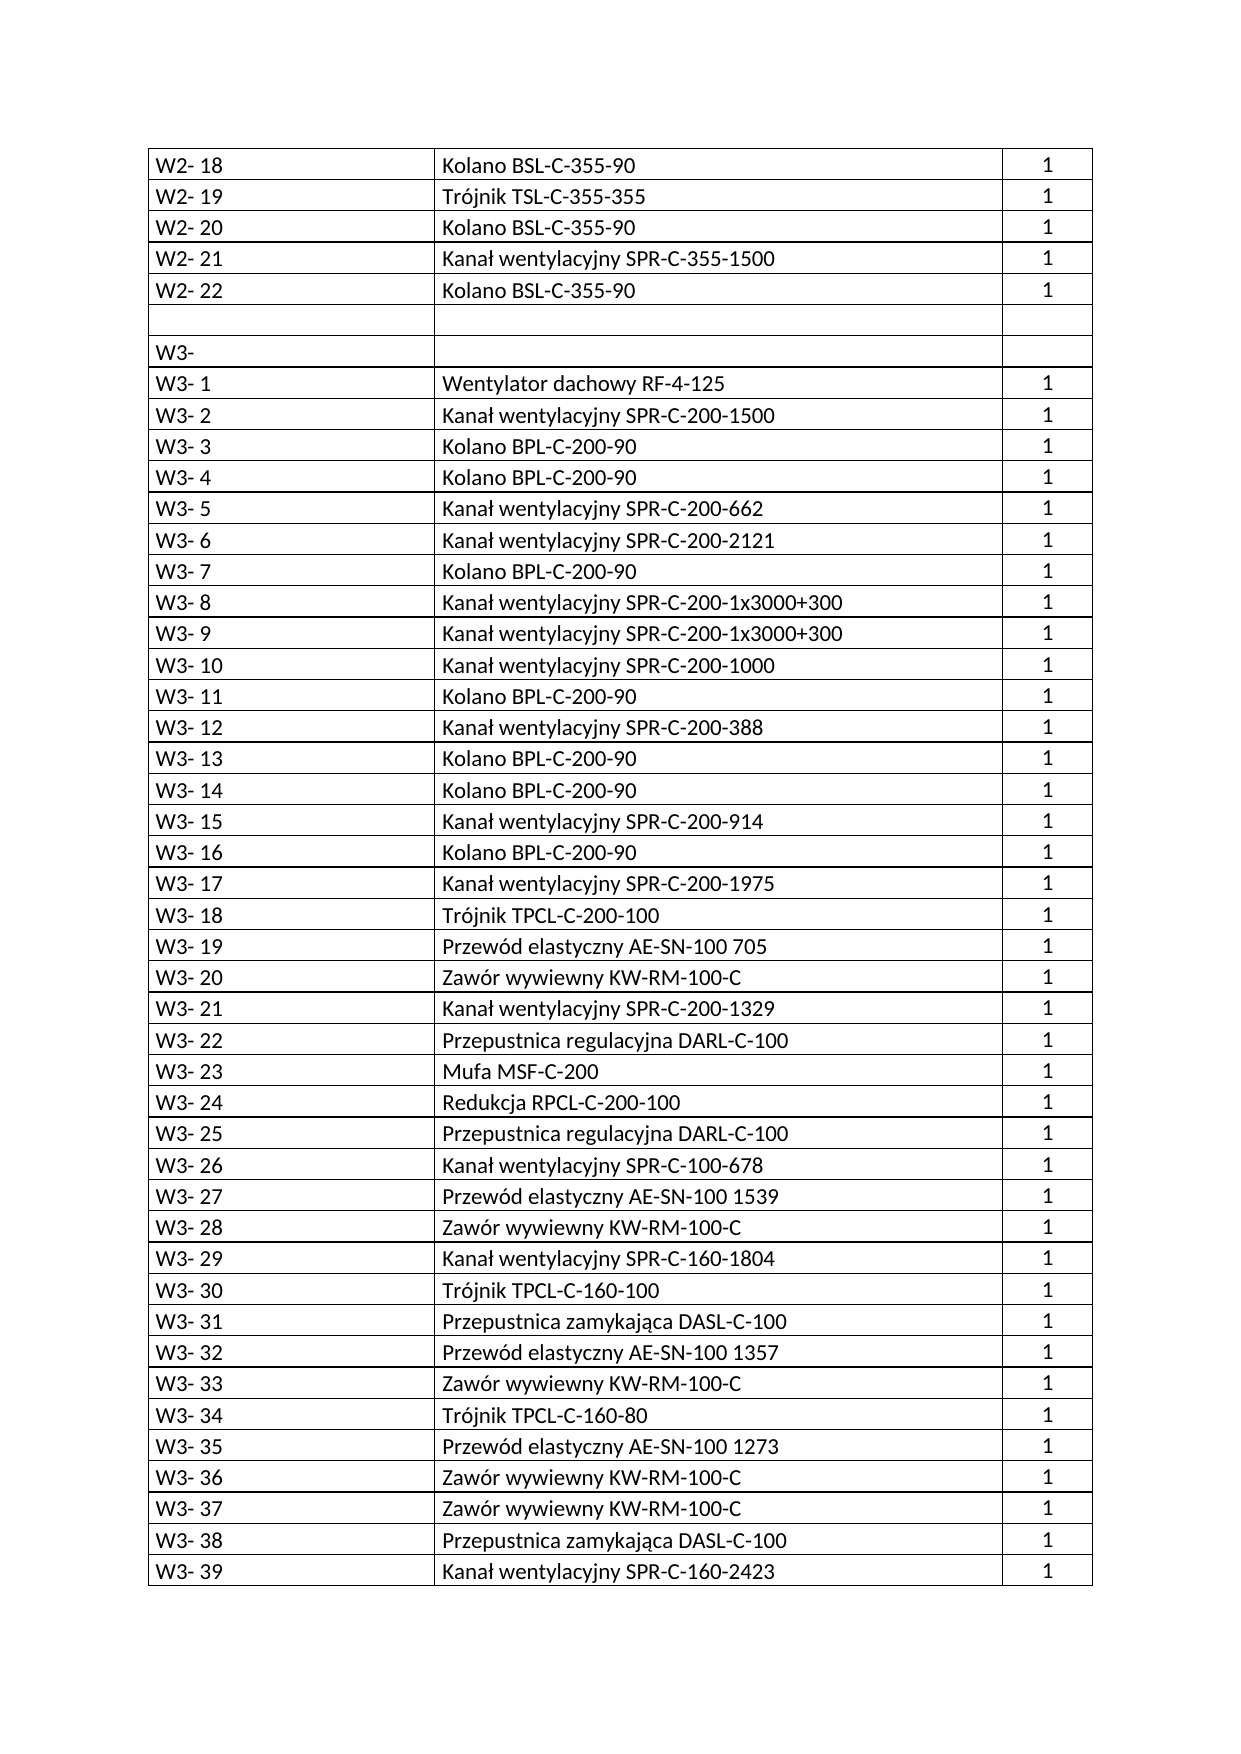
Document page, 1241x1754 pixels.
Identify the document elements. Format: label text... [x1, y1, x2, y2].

table_cell 1 [1003, 461, 1092, 491]
table_cell Kanał wentylacyjny SPR-C-355-1500 [435, 243, 1002, 273]
table_cell Przewód elastyczny AE-SN-100 705 [435, 930, 1002, 960]
table_cell 1 [1003, 836, 1092, 866]
table_cell 1 [1003, 1524, 1092, 1554]
table_cell W3- 34 [149, 1399, 434, 1429]
table_cell W3- 4 [149, 461, 434, 491]
table_cell 1 [1003, 1180, 1092, 1210]
table_cell 1 [1003, 711, 1092, 741]
table_cell Kolano BSL-C-355-90 [435, 274, 1002, 304]
table_cell W3- 36 [149, 1461, 434, 1491]
table_cell Przepustnica zamykająca DASL-C-100 [435, 1305, 1002, 1335]
table_cell 1 [1003, 1055, 1092, 1085]
table_cell 1 [1003, 399, 1092, 429]
table_cell [149, 305, 434, 335]
table_cell W3- 24 [149, 1086, 434, 1116]
table_cell 1 [1003, 961, 1092, 991]
table_cell W3- 9 [149, 618, 434, 648]
table_cell W2- 20 [149, 211, 434, 241]
table_cell Kolano BPL-C-200-90 [435, 774, 1002, 804]
table_cell W3- 35 [149, 1430, 434, 1460]
table_cell Kanał wentylacyjny SPR-C-200-388 [435, 711, 1002, 741]
table_cell 1 [1003, 180, 1092, 210]
table_cell Kanał wentylacyjny SPR-C-160-2423 [435, 1555, 1002, 1585]
table_cell W3- 13 [149, 743, 434, 773]
table_cell Przepustnica regulacyjna DARL-C-100 [435, 1118, 1002, 1148]
table_cell Kolano BPL-C-200-90 [435, 555, 1002, 585]
table_cell W3- 33 [149, 1368, 434, 1398]
table_cell W3- 25 [149, 1118, 434, 1148]
table_cell W3- 28 [149, 1211, 434, 1241]
table_cell 1 [1003, 649, 1092, 679]
table_cell 1 [1003, 211, 1092, 241]
table_cell Przepustnica zamykająca DASL-C-100 [435, 1524, 1002, 1554]
table_cell 1 [1003, 1305, 1092, 1335]
table_cell W3- 38 [149, 1524, 434, 1554]
table_cell W3- [149, 336, 434, 366]
table_cell W3- 8 [149, 586, 434, 616]
table_cell W3- 10 [149, 649, 434, 679]
table_cell Kanał wentylacyjny SPR-C-200-2121 [435, 524, 1002, 554]
table_cell 1 [1003, 1243, 1092, 1273]
table_cell Kanał wentylacyjny SPR-C-200-1000 [435, 649, 1002, 679]
table_cell W3- 7 [149, 555, 434, 585]
table_cell W3- 2 [149, 399, 434, 429]
table_cell 1 [1003, 680, 1092, 710]
table_cell Zawór wywiewny KW-RM-100-C [435, 961, 1002, 991]
table_cell Trójnik TPCL-C-160-100 [435, 1274, 1002, 1304]
table_cell Kolano BSL-C-355-90 [435, 149, 1002, 179]
table_cell 1 [1003, 1493, 1092, 1523]
table_cell W3- 21 [149, 993, 434, 1023]
table_cell W3- 15 [149, 805, 434, 835]
table_cell Kanał wentylacyjny SPR-C-200-1975 [435, 868, 1002, 898]
table_cell 1 [1003, 993, 1092, 1023]
table_cell 1 [1003, 1461, 1092, 1491]
table_cell W3- 23 [149, 1055, 434, 1085]
table_cell Zawór wywiewny KW-RM-100-C [435, 1368, 1002, 1398]
table_cell 1 [1003, 1399, 1092, 1429]
table_cell Kolano BPL-C-200-90 [435, 836, 1002, 866]
table_cell W3- 11 [149, 680, 434, 710]
table_cell 1 [1003, 1430, 1092, 1460]
table_cell Wentylator dachowy RF-4-125 [435, 368, 1002, 398]
table_cell Kolano BSL-C-355-90 [435, 211, 1002, 241]
table_cell Kanał wentylacyjny SPR-C-200-914 [435, 805, 1002, 835]
table_cell Redukcja RPCL-C-200-100 [435, 1086, 1002, 1116]
table_cell Zawór wywiewny KW-RM-100-C [435, 1461, 1002, 1491]
table_cell 1 [1003, 618, 1092, 648]
table_cell W2- 22 [149, 274, 434, 304]
table_cell Przewód elastyczny AE-SN-100 1357 [435, 1336, 1002, 1366]
table_cell Kanał wentylacyjny SPR-C-200-1500 [435, 399, 1002, 429]
table_cell W3- 1 [149, 368, 434, 398]
table_cell Kanał wentylacyjny SPR-C-200-1329 [435, 993, 1002, 1023]
table_cell 1 [1003, 805, 1092, 835]
table_cell Przepustnica regulacyjna DARL-C-100 [435, 1024, 1002, 1054]
table_cell W3- 27 [149, 1180, 434, 1210]
table_cell W3- 6 [149, 524, 434, 554]
table_cell 1 [1003, 743, 1092, 773]
table_cell [1003, 305, 1092, 335]
table_cell 1 [1003, 555, 1092, 585]
table_cell Kanał wentylacyjny SPR-C-100-678 [435, 1149, 1002, 1179]
table_cell 1 [1003, 899, 1092, 929]
table_cell 1 [1003, 524, 1092, 554]
table_cell Trójnik TPCL-C-160-80 [435, 1399, 1002, 1429]
table_cell [435, 336, 1002, 366]
table_cell 1 [1003, 1149, 1092, 1179]
table_cell W3- 14 [149, 774, 434, 804]
table_cell Trójnik TPCL-C-200-100 [435, 899, 1002, 929]
table_cell W3- 26 [149, 1149, 434, 1179]
table_cell 1 [1003, 1368, 1092, 1398]
table_cell W3- 5 [149, 493, 434, 523]
table_cell 1 [1003, 368, 1092, 398]
table_cell W2- 18 [149, 149, 434, 179]
table_cell [1003, 336, 1092, 366]
table_cell Kanał wentylacyjny SPR-C-200-1x3000+300 [435, 618, 1002, 648]
table_cell Kanał wentylacyjny SPR-C-200-662 [435, 493, 1002, 523]
table_cell 1 [1003, 1118, 1092, 1148]
table_cell Kolano BPL-C-200-90 [435, 743, 1002, 773]
table_cell W3- 31 [149, 1305, 434, 1335]
table_cell Trójnik TSL-C-355-355 [435, 180, 1002, 210]
table_cell W3- 32 [149, 1336, 434, 1366]
table_cell 1 [1003, 1024, 1092, 1054]
table_cell 1 [1003, 1086, 1092, 1116]
table_cell Kolano BPL-C-200-90 [435, 680, 1002, 710]
table_cell W3- 22 [149, 1024, 434, 1054]
table_cell Mufa MSF-C-200 [435, 1055, 1002, 1085]
table_cell Kanał wentylacyjny SPR-C-160-1804 [435, 1243, 1002, 1273]
table_cell 1 [1003, 274, 1092, 304]
table_cell 1 [1003, 149, 1092, 179]
table_cell 1 [1003, 586, 1092, 616]
table_cell 1 [1003, 430, 1092, 460]
table_cell W3- 20 [149, 961, 434, 991]
table_cell W2- 21 [149, 243, 434, 273]
table_cell 1 [1003, 243, 1092, 273]
table_cell Kolano BPL-C-200-90 [435, 430, 1002, 460]
table_cell W2- 19 [149, 180, 434, 210]
table_cell W3- 37 [149, 1493, 434, 1523]
table_cell 1 [1003, 1211, 1092, 1241]
table_cell W3- 17 [149, 868, 434, 898]
table_cell W3- 3 [149, 430, 434, 460]
table_cell Przewód elastyczny AE-SN-100 1273 [435, 1430, 1002, 1460]
table_cell 1 [1003, 774, 1092, 804]
table_cell 1 [1003, 1336, 1092, 1366]
table_cell Zawór wywiewny KW-RM-100-C [435, 1493, 1002, 1523]
table_cell Zawór wywiewny KW-RM-100-C [435, 1211, 1002, 1241]
table_cell W3- 39 [149, 1555, 434, 1585]
table_cell Kanał wentylacyjny SPR-C-200-1x3000+300 [435, 586, 1002, 616]
table_cell Kolano BPL-C-200-90 [435, 461, 1002, 491]
table_cell W3- 29 [149, 1243, 434, 1273]
table_cell 1 [1003, 930, 1092, 960]
table_cell W3- 19 [149, 930, 434, 960]
table_cell 1 [1003, 1274, 1092, 1304]
table_cell 1 [1003, 868, 1092, 898]
table_cell W3- 30 [149, 1274, 434, 1304]
table_cell Przewód elastyczny AE-SN-100 1539 [435, 1180, 1002, 1210]
table_cell W3- 18 [149, 899, 434, 929]
table_cell 1 [1003, 1555, 1092, 1585]
table_cell [435, 305, 1002, 335]
table_cell W3- 16 [149, 836, 434, 866]
table_cell 1 [1003, 493, 1092, 523]
table_cell W3- 12 [149, 711, 434, 741]
